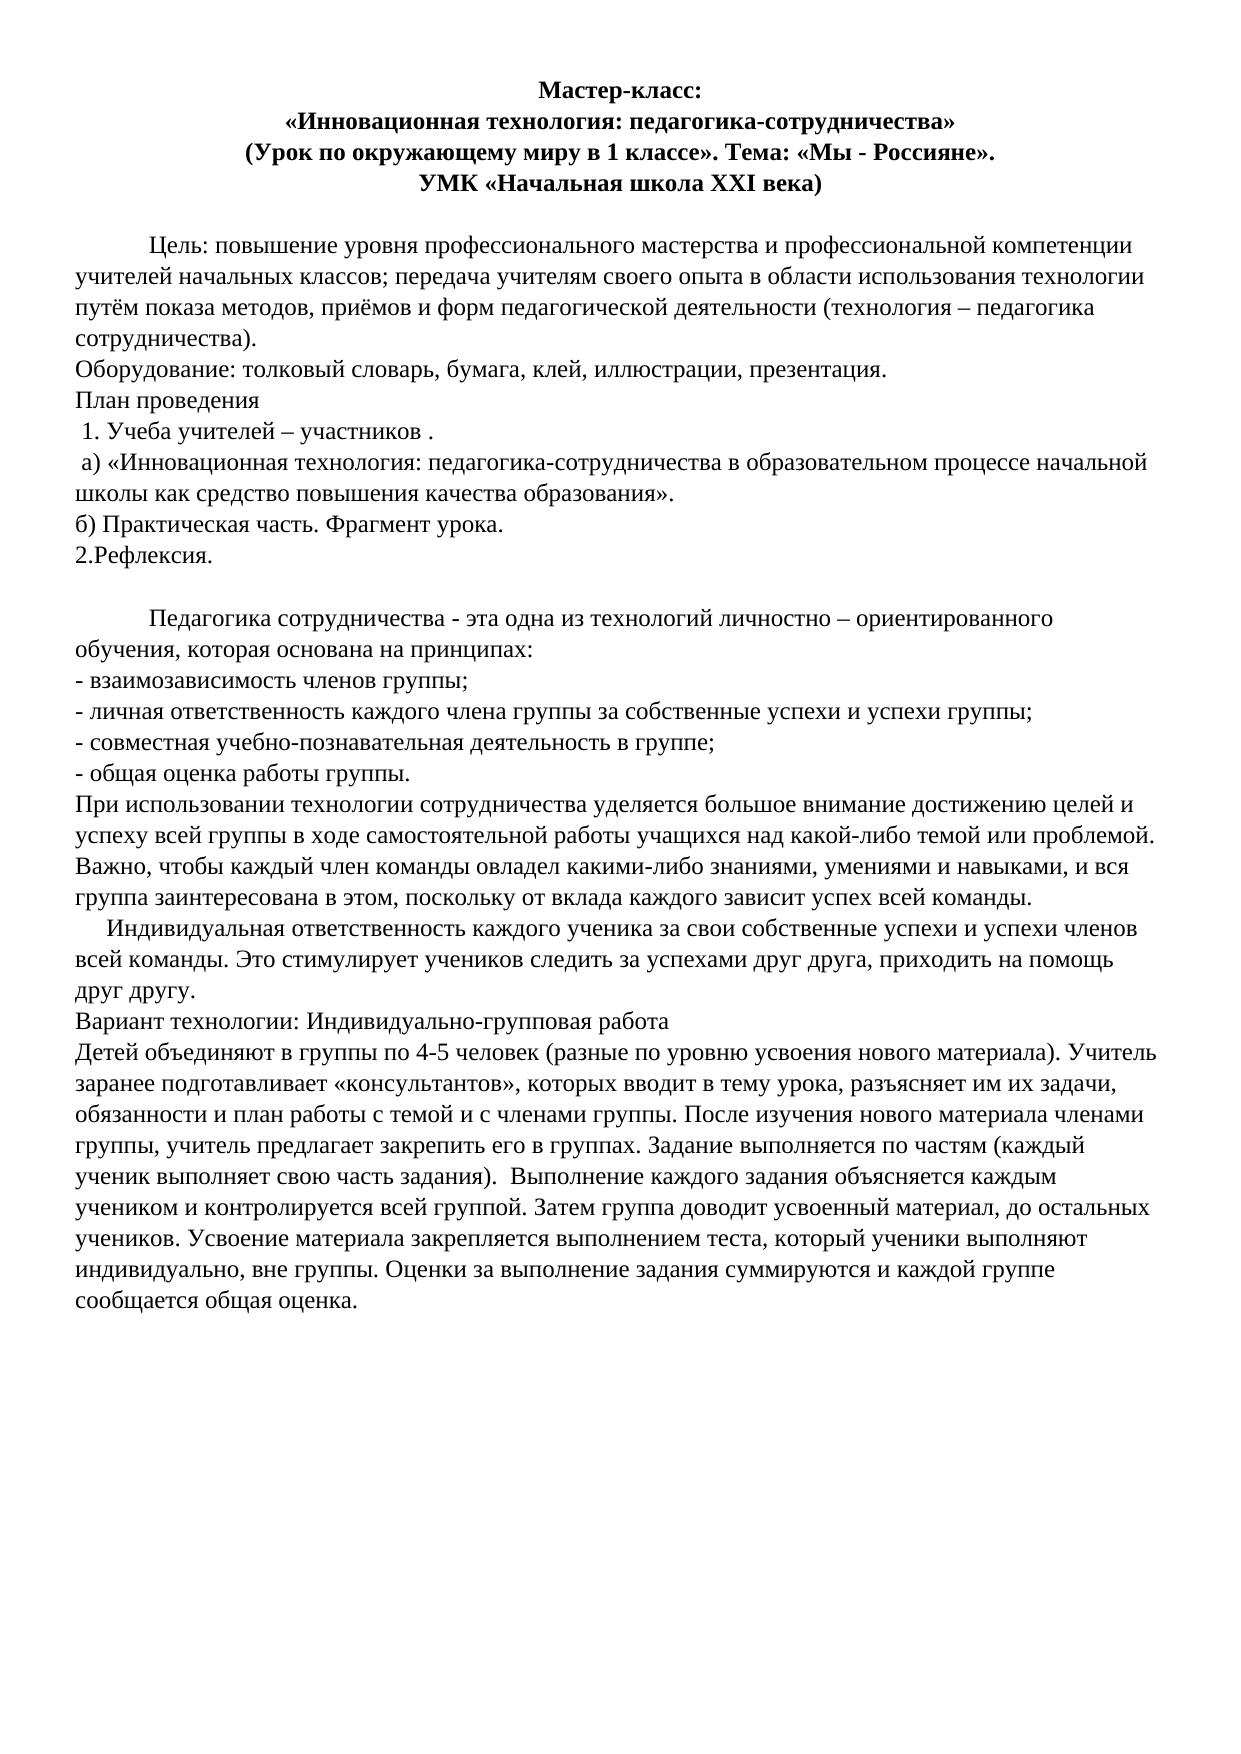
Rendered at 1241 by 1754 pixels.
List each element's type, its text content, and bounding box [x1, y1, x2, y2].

text - личная ответственность каждого члена группы за собственные успехи и успехи группы; [75, 696, 1165, 724]
text Педагогика сотрудничества - эта одна из технологий личностно – ориентированного обучения, которая основана на принципах: [75, 603, 1165, 662]
text «Инновационная технология: педагогика-сотрудничества» [75, 106, 1165, 135]
text УМК «Начальная школа XXI века) [75, 168, 1165, 197]
text Вариант технологии: Индивидуально-групповая работа [75, 1006, 1165, 1035]
text 1. Учеба учителей – участников . [75, 416, 1165, 445]
text - совместная учебно-познавательная деятельность в группе; [75, 727, 1165, 756]
text б) Практическая часть. Фрагмент урока. [75, 509, 1165, 538]
text (Урок по окружающему миру в 1 классе». Тема: «Мы - Россияне». [75, 137, 1165, 166]
text Детей объединяют в группы по 4-5 человек (разные по уровню усвоения нового материала). Учитель заранее подготавливает «консультантов», которых вводит в тему урока, разъясняет им их задачи, обязанности и план работы с темой и с членами группы. После изучения нового материала членами группы, учитель предлагает закрепить его в группах. Задание выполняется по частям (каждый ученик выполняет свою часть задания). Выполнение каждого задания объясняется каждым учеником и контролируется всей группой. Затем группа доводит усвоенный материал, до остальных учеников. Усвоение материала закрепляется выполнением теста, который ученики выполняют индивидуально, вне группы. Оценки за выполнение задания суммируются и каждой группе сообщается общая оценка. [75, 1037, 1165, 1314]
text а) «Инновационная технология: педагогика-сотрудничества в образовательном процессе начальной школы как средство повышения качества образования». [75, 447, 1165, 507]
text Оборудование: толковый словарь, бумага, клей, иллюстрации, презентация. [75, 354, 1165, 383]
text План проведения [75, 385, 1165, 414]
text Цель: повышение уровня профессионального мастерства и профессиональной компетенции учителей начальных классов; передача учителям своего опыта в области использования технологии путём показа методов, приёмов и форм педагогической деятельности (технология – педагогика сотрудничества). [75, 230, 1165, 352]
text При использовании технологии сотрудничества уделяется большое внимание достижению целей и успеху всей группы в ходе самостоятельной работы учащихся над какой-либо темой или проблемой. Важно, чтобы каждый член команды овладел какими-либо знаниями, умениями и навыками, и вся группа заинтересована в этом, поскольку от вклада каждого зависит успех всей команды. [75, 789, 1165, 911]
text 2.Рефлексия. [75, 541, 1165, 569]
text - взаимозависимость членов группы; [75, 665, 1165, 693]
text - общая оценка работы группы. [75, 758, 1165, 787]
text Индивидуальная ответственность каждого ученика за свои собственные успехи и успехи членов всей команды. Это стимулирует учеников следить за успехами друг друга, приходить на помощь друг другу. [75, 913, 1165, 1004]
text Мастер-класс: [75, 75, 1165, 104]
